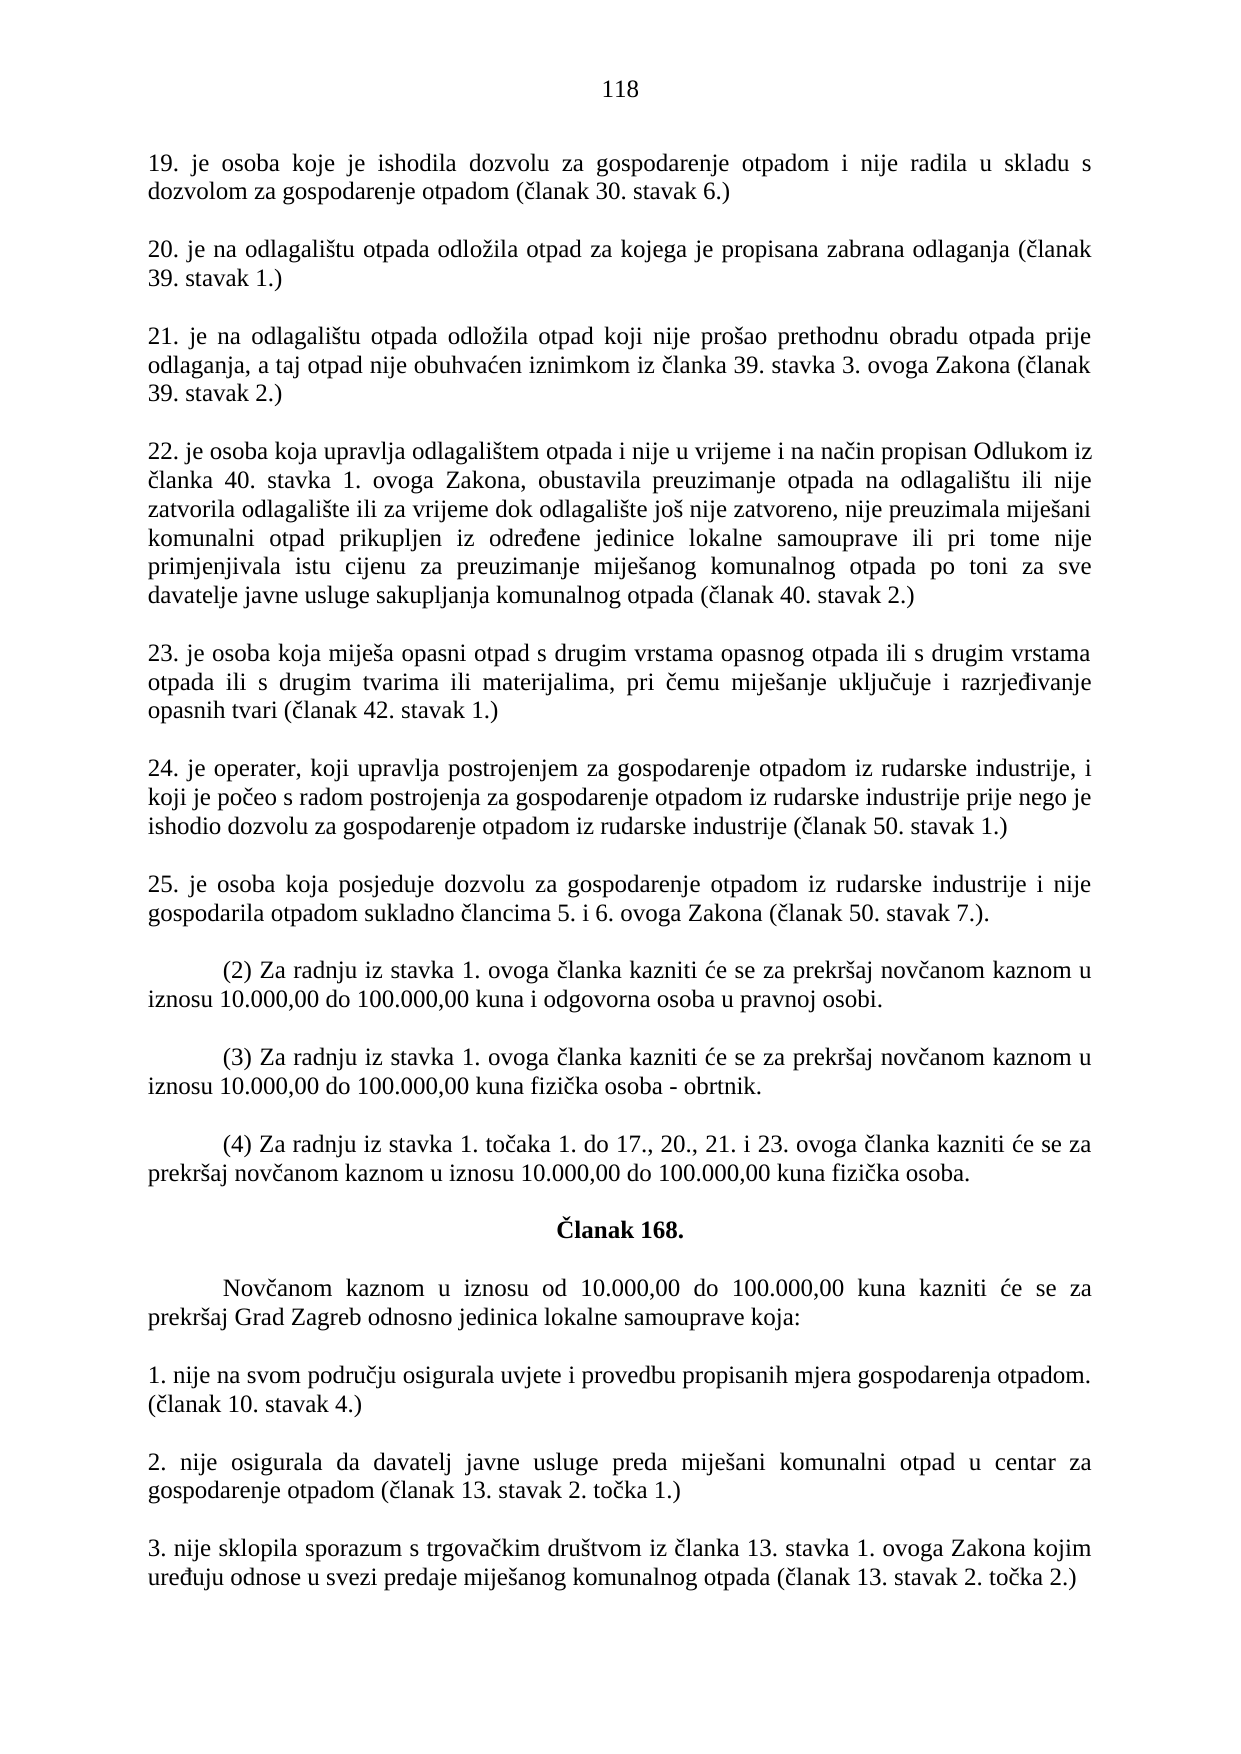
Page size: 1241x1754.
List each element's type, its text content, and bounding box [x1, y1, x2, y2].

text (3) Za radnju iz stavka 1. ovoga članka kazniti će se za prekršaj novčanom kaznom u iznosu 10.000,00 do 100.000,00 kuna fizička osoba - obrtnik. [148, 1042, 1093, 1100]
text 1. nije na svom području osigurala uvjete i provedbu propisanih mjera gospodarenja otpadom. (članak 10. stavak 4.) [148, 1360, 1093, 1418]
text 25. je osoba koja posjeduje dozvolu za gospodarenje otpadom iz rudarske industrije i nije gospodarila otpadom sukladno člancima 5. i 6. ovoga Zakona (članak 50. stavak 7.). [148, 869, 1093, 926]
text Novčanom kaznom u iznosu od 10.000,00 do 100.000,00 kuna kazniti će se za prekršaj Grad Zagreb odnosno jedinica lokalne samouprave koja: [148, 1273, 1093, 1331]
text 22. je osoba koja upravlja odlagalištem otpada i nije u vrijeme i na način propisan Odlukom iz članka 40. stavka 1. ovoga Zakona, obustavila preuzimanje otpada na odlagalištu ili nije zatvorila odlagalište ili za vrijeme dok odlagalište još nije zatvoreno, nije preuzimala miješani komunalni otpad prikupljen iz određene jedinice lokalne samouprave ili pri tome nije primjenjivala istu cijenu za preuzimanje miješanog komunalnog otpada po toni za sve davatelje javne usluge sakupljanja komunalnog otpada (članak 40. stavak 2.) [148, 436, 1093, 609]
text Članak 168. [148, 1216, 1093, 1244]
text (4) Za radnju iz stavka 1. točaka 1. do 17., 20., 21. i 23. ovoga članka kazniti će se za prekršaj novčanom kaznom u iznosu 10.000,00 do 100.000,00 kuna fizička osoba. [148, 1129, 1093, 1186]
text 24. je operater, koji upravlja postrojenjem za gospodarenje otpadom iz rudarske industrije, i koji je počeo s radom postrojenja za gospodarenje otpadom iz rudarske industrije prije nego je ishodio dozvolu za gospodarenje otpadom iz rudarske industrije (članak 50. stavak 1.) [148, 753, 1093, 840]
text 23. je osoba koja miješa opasni otpad s drugim vrstama opasnog otpada ili s drugim vrstama otpada ili s drugim tvarima ili materijalima, pri čemu miješanje uključuje i razrjeđivanje opasnih tvari (članak 42. stavak 1.) [148, 638, 1093, 724]
text 20. je na odlagalištu otpada odložila otpad za kojega je propisana zabrana odlaganja (članak 39. stavak 1.) [148, 234, 1093, 292]
text 3. nije sklopila sporazum s trgovačkim društvom iz članka 13. stavka 1. ovoga Zakona kojim uređuju odnose u svezi predaje miješanog komunalnog otpada (članak 13. stavak 2. točka 2.) [148, 1533, 1093, 1591]
text 2. nije osigurala da davatelj javne usluge preda miješani komunalni otpad u centar za gospodarenje otpadom (članak 13. stavak 2. točka 1.) [148, 1447, 1093, 1504]
text 19. je osoba koje je ishodila dozvolu za gospodarenje otpadom i nije radila u skladu s dozvolom za gospodarenje otpadom (članak 30. stavak 6.) [148, 148, 1093, 205]
text (2) Za radnju iz stavka 1. ovoga članka kazniti će se za prekršaj novčanom kaznom u iznosu 10.000,00 do 100.000,00 kuna i odgovorna osoba u pravnoj osobi. [148, 956, 1093, 1013]
text 21. je na odlagalištu otpada odložila otpad koji nije prošao prethodnu obradu otpada prije odlaganja, a taj otpad nije obuhvaćen iznimkom iz članka 39. stavka 3. ovoga Zakona (članak 39. stavak 2.) [148, 321, 1093, 407]
